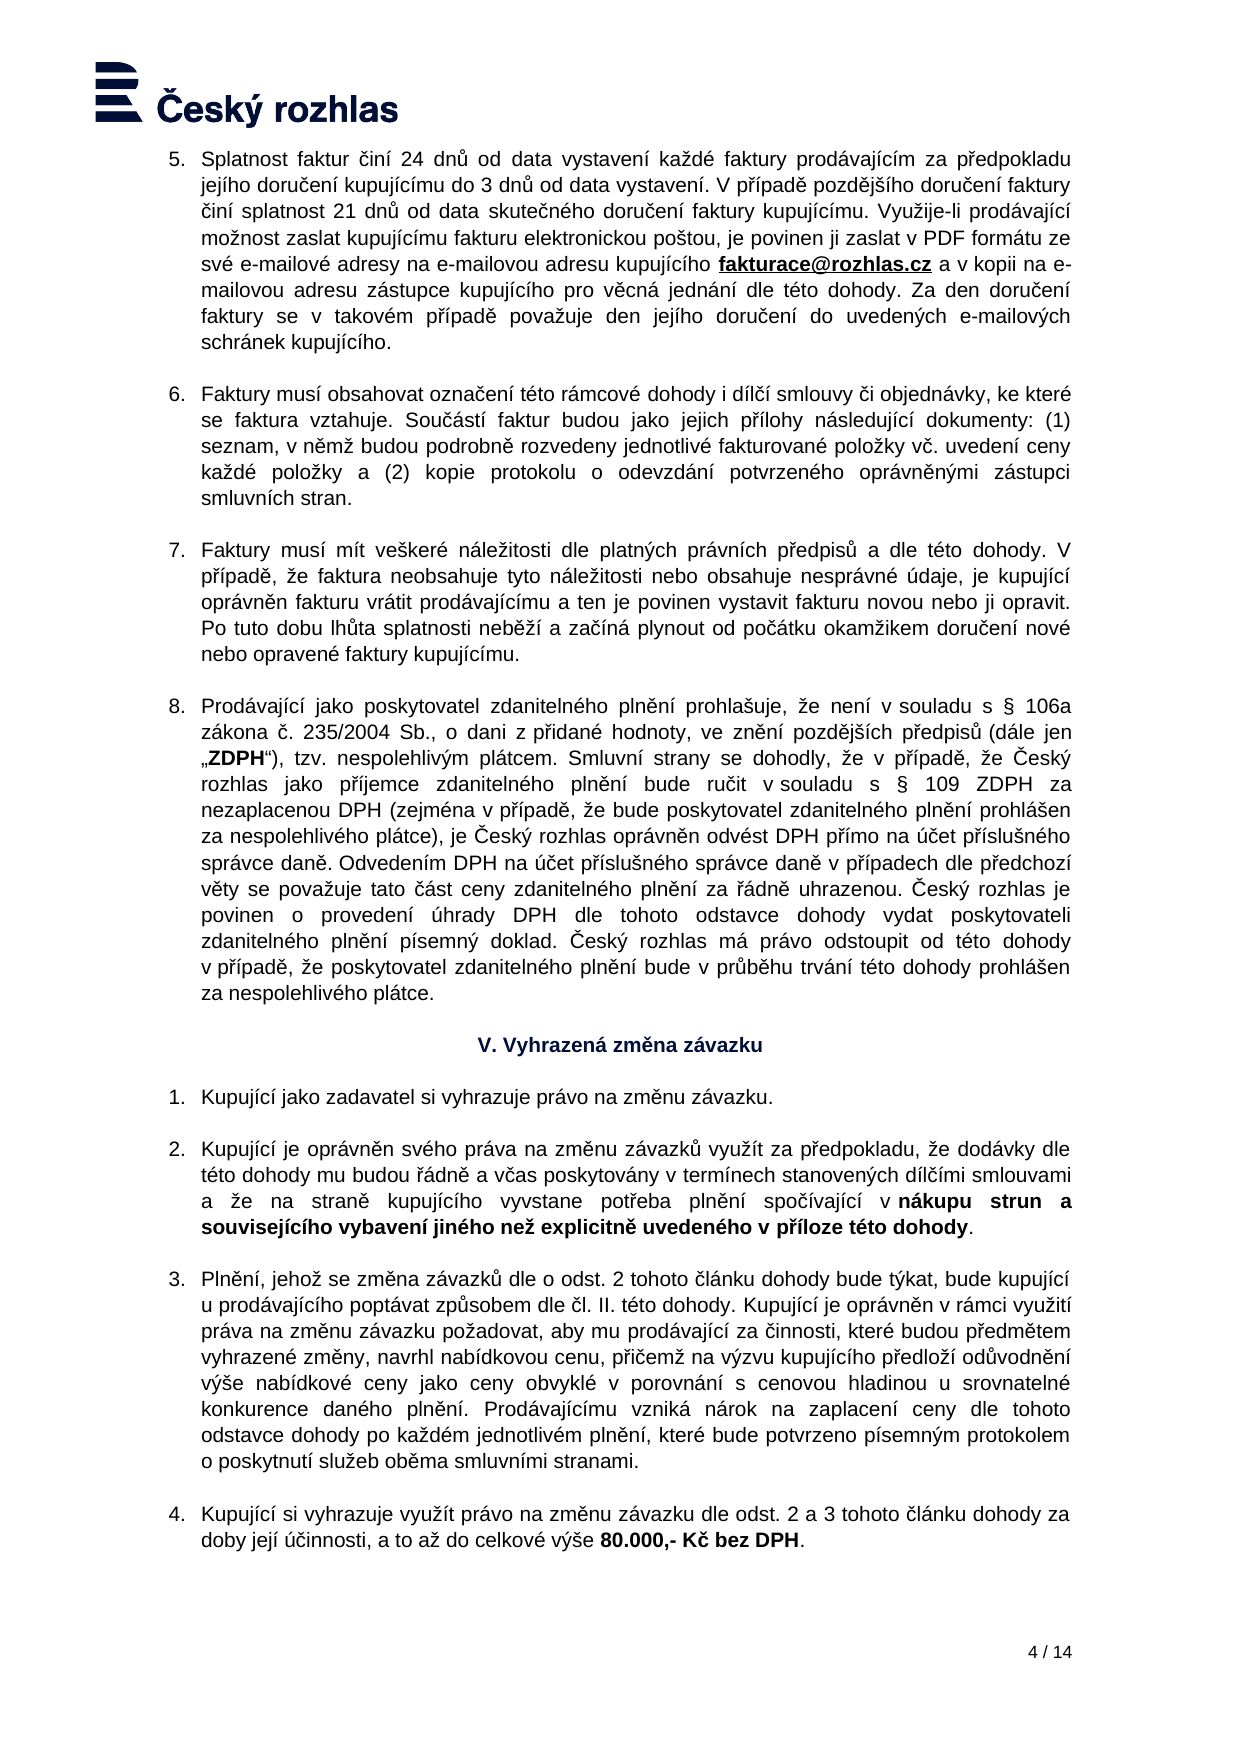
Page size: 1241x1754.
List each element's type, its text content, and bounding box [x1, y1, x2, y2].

list Splatnost faktur činí 24 dnů od data vystavení každé faktury prodávajícím za předpokladu jejího doručení kupujícímu do 3 dnů od data vystavení. V případě pozdějšího doručení faktury činí splatnost 21 dnů od data skutečného doručení faktury kupujícímu. Využije-li prodávající možnost zaslat kupujícímu fakturu elektronickou poštou, je povinen ji zaslat v PDF formátu ze své e-mailové adresy na e-mailovou adresu kupujícího fakturace@rozhlas.cz a v kopii na e-mailovou adresu zástupce kupujícího pro věcná jednání dle této dohody. Za den doručení faktury se v takovém případě považuje den jejího doručení do uvedených e-mailových schránek kupujícího. [168, 146, 1072, 354]
list Kupující si vyhrazuje využít právo na změnu závazku dle odst. 2 a 3 tohoto článku dohody za doby její účinnosti, a to až do celkové výše 80.000,- Kč bez DPH. [168, 1500, 1072, 1552]
list Kupující jako zadavatel si vyhrazuje právo na změnu závazku. [168, 1083, 1072, 1109]
list Faktury musí obsahovat označení této rámcové dohody i dílčí smlouvy či objednávky, ke které se faktura vztahuje. Součástí faktur budou jako jejich přílohy následující dokumenty: (1) seznam, v němž budou podrobně rozvedeny jednotlivé fakturované položky vč. uvedení ceny každé položky a (2) kopie protokolu o odevzdání potvrzeného oprávněnými zástupci smluvních stran. [168, 380, 1072, 511]
list Prodávající jako poskytovatel zdanitelného plnění prohlašuje, že není v souladu s § 106a zákona č. 235/2004 Sb., o dani z přidané hodnoty, ve znění pozdějších předpisů (dále jen „ZDPH“), tzv. nespolehlivým plátcem. Smluvní strany se dohodly, že v případě, že Český rozhlas jako příjemce zdanitelného plnění bude ručit v souladu s § 109 ZDPH za nezaplacenou DPH (zejména v případě, že bude poskytovatel zdanitelného plnění prohlášen za nespolehlivého plátce), je Český rozhlas oprávněn odvést DPH přímo na účet příslušného správce daně. Odvedením DPH na účet příslušného správce daně v případech dle předchozí věty se považuje tato část ceny zdanitelného plnění za řádně uhrazenou. Český rozhlas je povinen o provedení úhrady DPH dle tohoto odstavce dohody vydat poskytovateli zdanitelného plnění písemný doklad. Český rozhlas má právo odstoupit od této dohody v případě, že poskytovatel zdanitelného plnění bude v průběhu trvání této dohody prohlášen za nespolehlivého plátce. [168, 693, 1072, 1005]
subtitle Vyhrazená změna závazku [168, 1031, 1072, 1057]
picture [95, 62, 398, 128]
list Kupující je oprávněn svého práva na změnu závazků využít za předpokladu, že dodávky dle této dohody mu budou řádně a včas poskytovány v termínech stanovených dílčími smlouvami a že na straně kupujícího vyvstane potřeba plnění spočívající v nákupu strun a souvisejícího vybavení jiného než explicitně uvedeného v příloze této dohody. [168, 1136, 1072, 1240]
list Faktury musí mít veškeré náležitosti dle platných právních předpisů a dle této dohody. V případě, že faktura neobsahuje tyto náležitosti nebo obsahuje nesprávné údaje, je kupující oprávněn fakturu vrátit prodávajícímu a ten je povinen vystavit fakturu novou nebo ji opravit. Po tuto dobu lhůta splatnosti neběží a začíná plynout od počátku okamžikem doručení nové nebo opravené faktury kupujícímu. [168, 537, 1072, 667]
list Plnění, jehož se změna závazků dle o odst. 2 tohoto článku dohody bude týkat, bude kupující u prodávajícího poptávat způsobem dle čl. II. této dohody. Kupující je oprávněn v rámci využití práva na změnu závazku požadovat, aby mu prodávající za činnosti, které budou předmětem vyhrazené změny, navrhl nabídkovou cenu, přičemž na výzvu kupujícího předloží odůvodnění výše nabídkové ceny jako ceny obvyklé v porovnání s cenovou hladinou u srovnatelné konkurence daného plnění. Prodávajícímu vzniká nárok na zaplacení ceny dle tohoto odstavce dohody po každém jednotlivém plnění, které bude potvrzeno písemným protokolem o poskytnutí služeb oběma smluvními stranami. [168, 1266, 1072, 1474]
